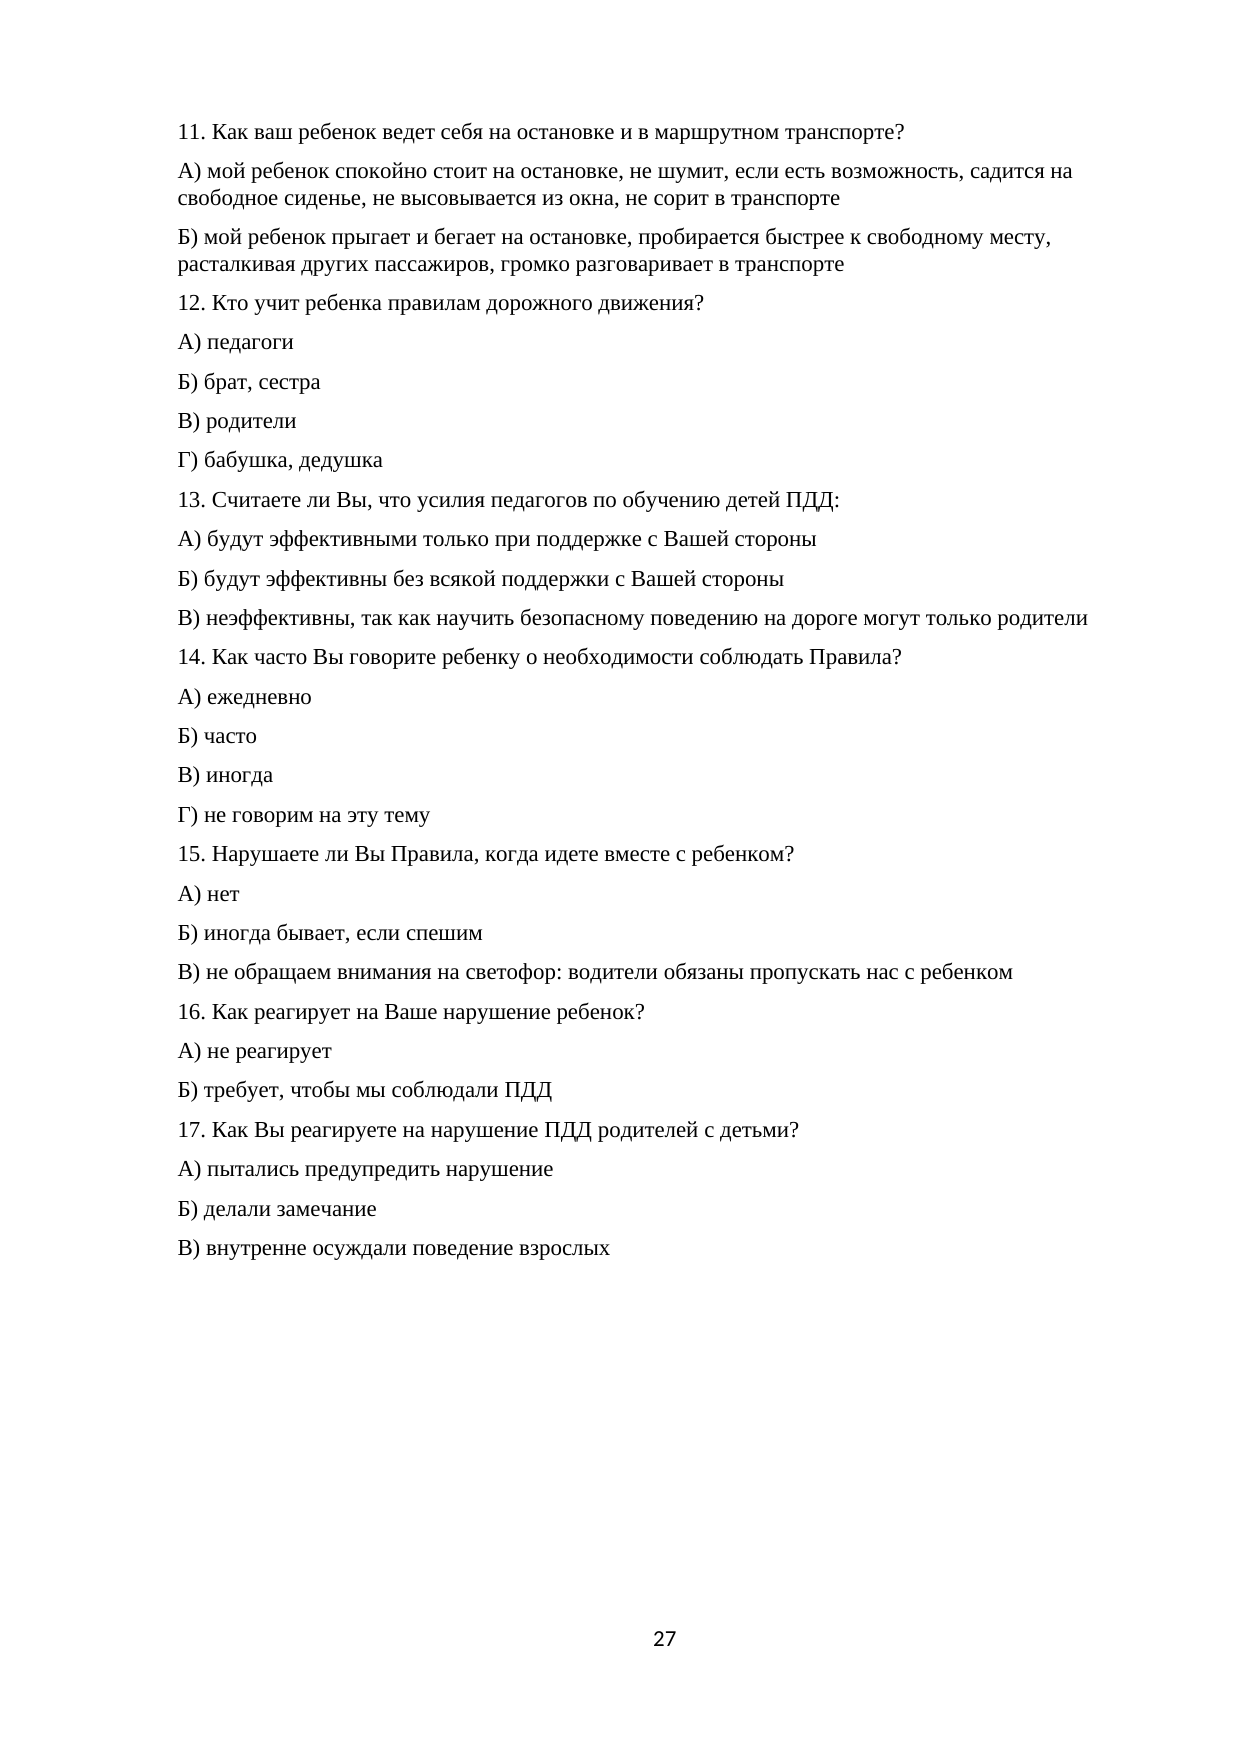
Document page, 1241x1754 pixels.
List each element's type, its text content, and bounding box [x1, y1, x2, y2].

text А) пытались предупредить нарушение [177, 1155, 1152, 1182]
text В) внутренне осуждали поведение взрослых [177, 1234, 1152, 1260]
text 15. Нарушаете ли Вы Правила, когда идете вместе с ребенком? [177, 840, 1152, 867]
text 16. Как реагирует на Ваше нарушение ребенок? [177, 998, 1152, 1024]
text А) педагоги [177, 328, 1152, 355]
text Г) не говорим на эту тему [177, 801, 1152, 827]
text В) иногда [177, 761, 1152, 788]
text А) не реагирует [177, 1037, 1152, 1063]
text 11. Как ваш ребенок ведет себя на остановке и в маршрутном транспорте? [177, 118, 1152, 144]
text Б) иногда бывает, если спешим [177, 919, 1152, 945]
text А) мой ребенок спокойно стоит на остановке, не шумит, если есть возможность, садится на свободное сиденье, не высовывается из окна, не сорит в транспорте [177, 157, 1152, 210]
text Б) часто [177, 722, 1152, 748]
text 17. Как Вы реагируете на нарушение ПДД родителей с детьми? [177, 1116, 1152, 1142]
text А) нет [177, 879, 1152, 906]
text Б) будут эффективны без всякой поддержки с Вашей стороны [177, 564, 1152, 591]
text 13. Считаете ли Вы, что усилия педагогов по обучению детей ПДД: [177, 486, 1152, 512]
text А) будут эффективными только при поддержке с Вашей стороны [177, 525, 1152, 552]
text 14. Как часто Вы говорите ребенку о необходимости соблюдать Правила? [177, 643, 1152, 670]
text Б) брат, сестра [177, 368, 1152, 394]
text Б) требует, чтобы мы соблюдали ПДД [177, 1076, 1152, 1103]
text 12. Кто учит ребенка правилам дорожного движения? [177, 289, 1152, 315]
text В) не обращаем внимания на светофор: водители обязаны пропускать нас с ребенком [177, 958, 1152, 985]
text А) ежедневно [177, 683, 1152, 709]
text В) неэффективны, так как научить безопасному поведению на дороге могут только родители [177, 604, 1152, 630]
text Г) бабушка, дедушка [177, 446, 1152, 473]
text Б) мой ребенок прыгает и бегает на остановке, пробирается быстрее к свободному месту, расталкивая других пассажиров, громко разговаривает в транспорте [177, 223, 1152, 276]
text В) родители [177, 407, 1152, 433]
text Б) делали замечание [177, 1194, 1152, 1221]
